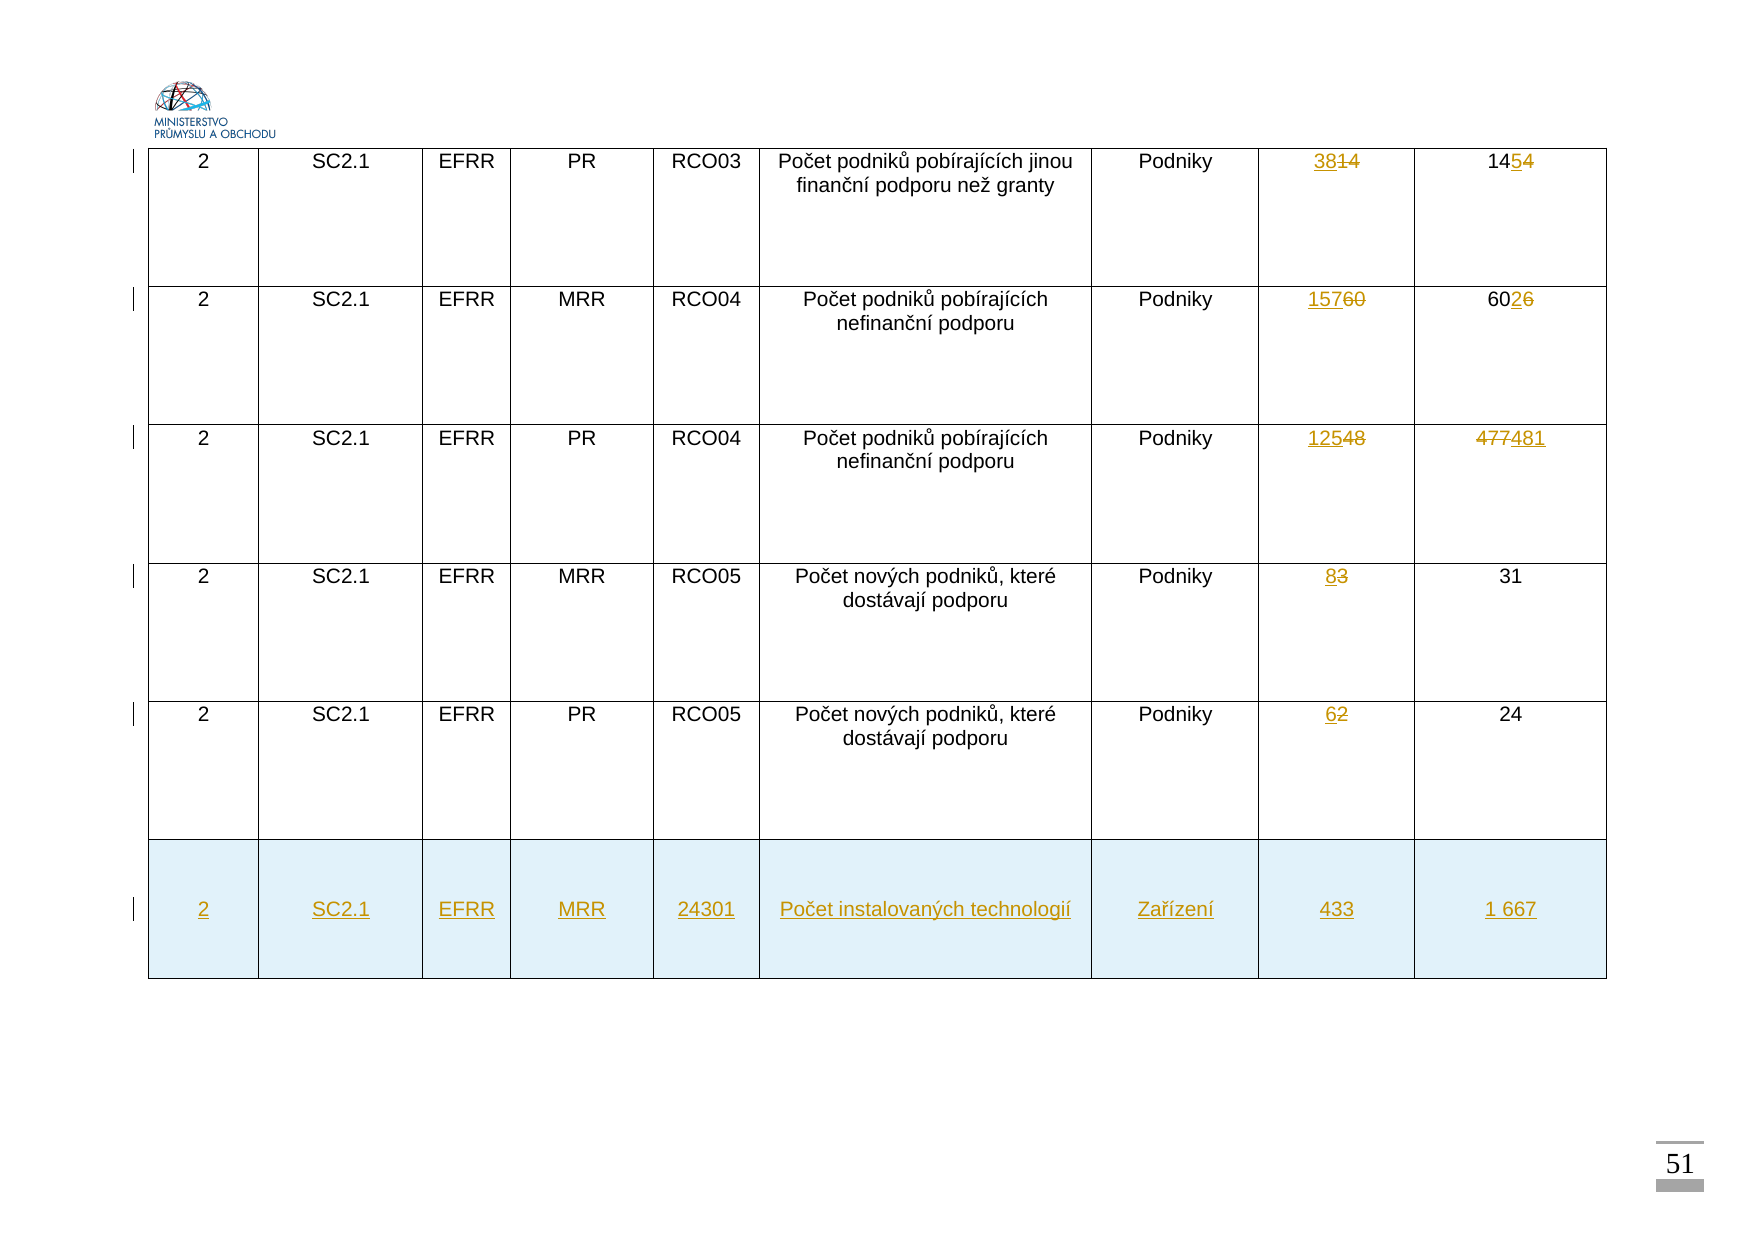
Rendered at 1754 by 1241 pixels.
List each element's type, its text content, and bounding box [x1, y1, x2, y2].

table_cell 24 [1415, 702, 1606, 839]
table_cell Počet nových podniků, které dostávají podporu [760, 702, 1091, 839]
table_cell RCO04 [654, 287, 759, 424]
table_cell EFRR [423, 149, 510, 286]
table_cell EFRR [423, 287, 510, 424]
table_cell RCO05 [654, 702, 759, 839]
table_cell SC2.1 [259, 425, 422, 563]
table_cell 60 [1415, 287, 1606, 424]
table_cell [1259, 425, 1414, 563]
table_cell Počet podniků pobírajících nefinanční podporu [760, 287, 1091, 424]
table_cell [1415, 425, 1606, 563]
table_cell SC2.1 [259, 702, 422, 839]
table_cell [1259, 564, 1414, 701]
table_cell Podniky [1092, 564, 1258, 701]
table_cell EFRR [423, 564, 510, 701]
table_cell MRR [511, 287, 653, 424]
table_cell 2 [149, 425, 258, 563]
table_cell PR [511, 149, 653, 286]
table_cell Podniky [1092, 425, 1258, 563]
table_cell Počet podniků pobírajících jinou finanční podporu než granty [760, 149, 1091, 286]
table_cell 2 [149, 564, 258, 701]
table_cell 2 [149, 149, 258, 286]
table_cell SC2.1 [259, 287, 422, 424]
table_cell EFRR [423, 702, 510, 839]
table_cell PR [511, 702, 653, 839]
table_cell PR [511, 425, 653, 563]
table_cell 2 [149, 702, 258, 839]
table_cell [1259, 149, 1414, 286]
table_cell 14 [1415, 149, 1606, 286]
table_cell RCO04 [654, 425, 759, 563]
table_cell Podniky [1092, 702, 1258, 839]
picture [147, 73, 283, 146]
table_cell Podniky [1092, 149, 1258, 286]
table_cell 31 [1415, 564, 1606, 701]
table_cell 2 [149, 287, 258, 424]
table_cell Počet podniků pobírajících nefinanční podporu [760, 425, 1091, 563]
table_cell Podniky [1092, 287, 1258, 424]
table_cell EFRR [423, 425, 510, 563]
table_cell SC2.1 [259, 564, 422, 701]
table_cell [1259, 287, 1414, 424]
table_cell RCO03 [654, 149, 759, 286]
table_cell RCO05 [654, 564, 759, 701]
table_cell MRR [511, 564, 653, 701]
table_cell Počet nových podniků, které dostávají podporu [760, 564, 1091, 701]
table_cell [1259, 702, 1414, 839]
table_cell SC2.1 [259, 149, 422, 286]
